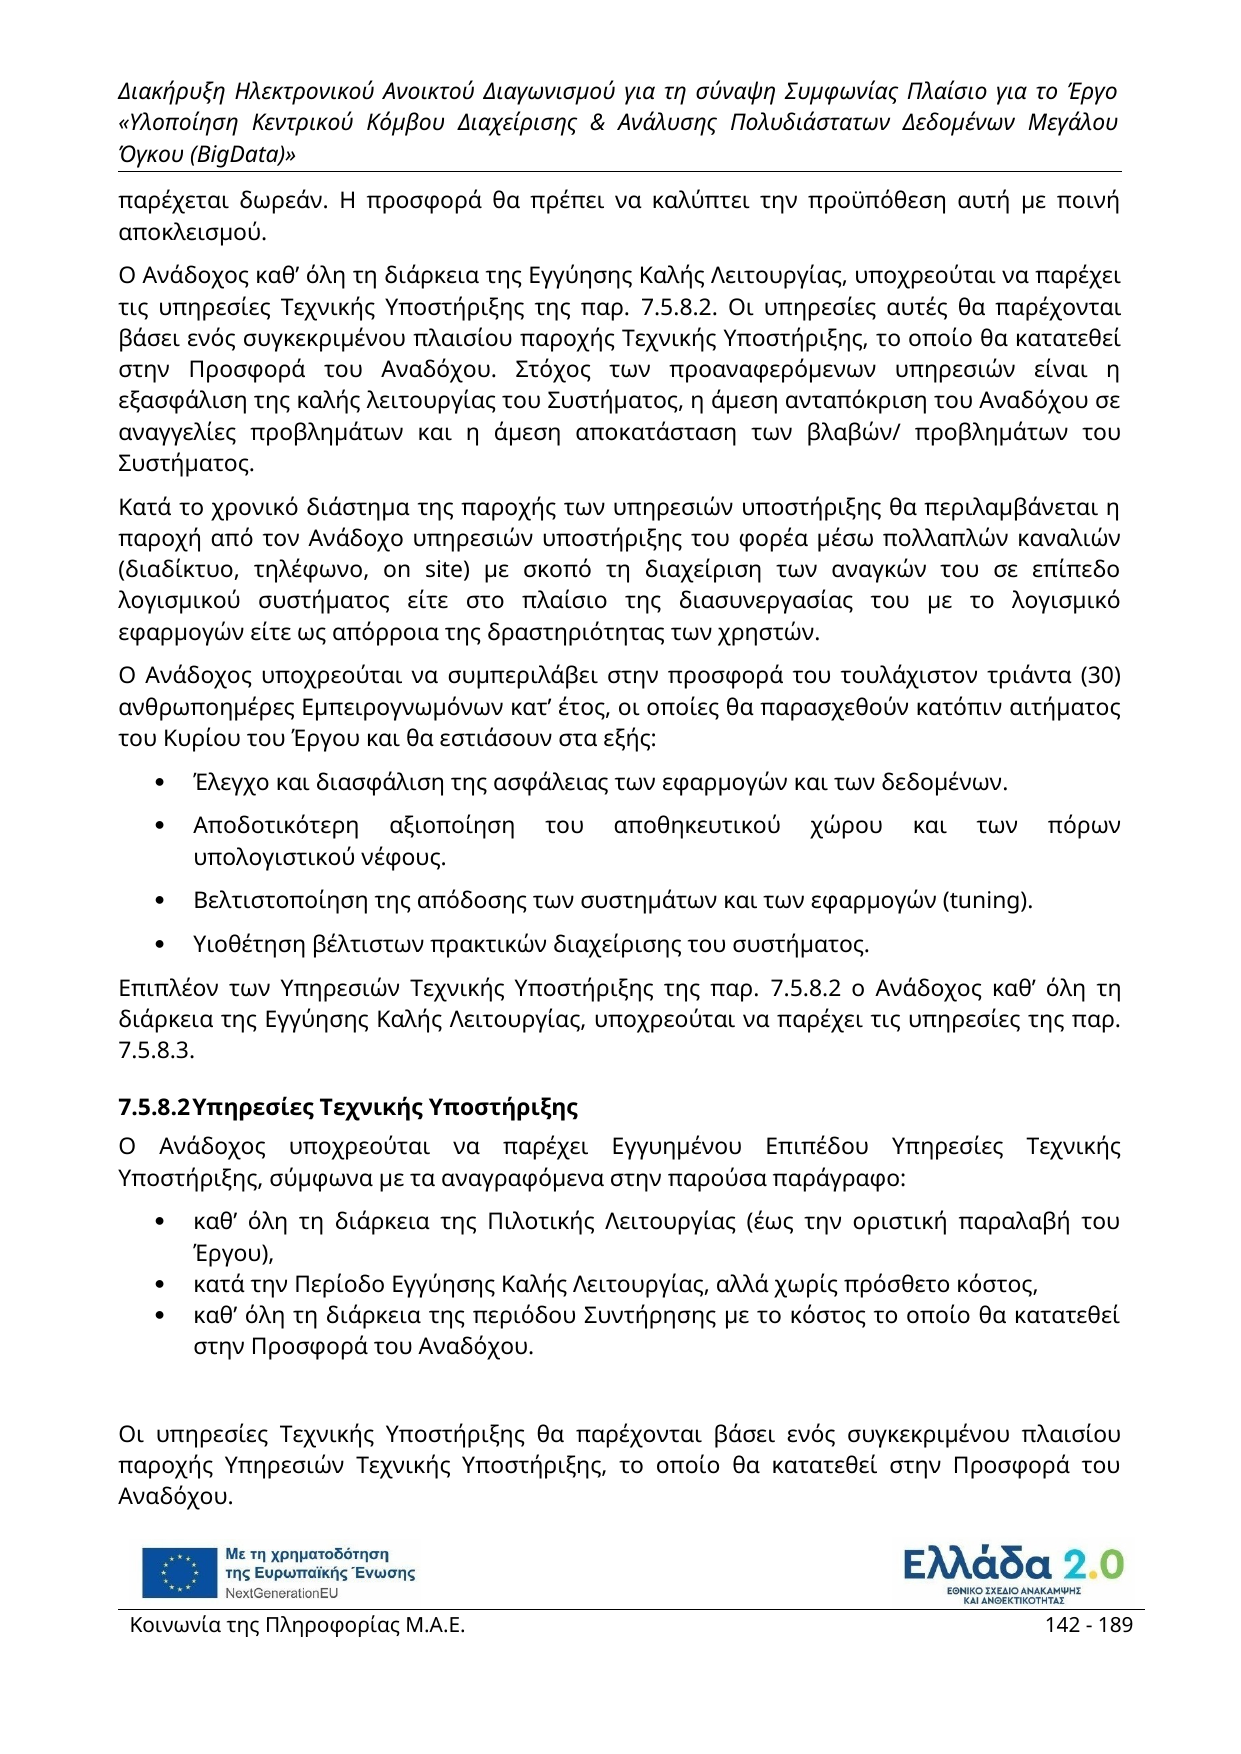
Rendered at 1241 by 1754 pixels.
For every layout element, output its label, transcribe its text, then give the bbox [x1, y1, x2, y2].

list Αποδοτικότερη αξιοποίηση του αποθηκευτικού χώρου και των πόρων υπολογιστικού νέφους. [156, 809, 1122, 872]
text Επιπλέον των Υπηρεσιών Τεχνικής Υποστήριξης της παρ. ‎7.5.8.2 ο Ανάδοχος καθ’ όλη τη διάρκεια της Εγγύησης Καλής Λειτουργίας, υποχρεούται να παρέχει τις υπηρεσίες της παρ. ‎7.5.8.3. [118, 972, 1122, 1066]
list καθ’ όλη τη διάρκεια της Πιλοτικής Λειτουργίας (έως την οριστική παραλαβή του Έργου), [156, 1205, 1122, 1268]
text Οι υπηρεσίες Τεχνικής Υποστήριξης θα παρέχονται βάσει ενός συγκεκριμένου πλαισίου παροχής Υπηρεσιών Τεχνικής Υποστήριξης, το οποίο θα κατατεθεί στην Προσφορά του Αναδόχου. [118, 1418, 1122, 1511]
picture [129, 1539, 422, 1608]
text Ο Ανάδοχος υποχρεούται να συμπεριλάβει στην προσφορά του τουλάχιστον τριάντα (30) ανθρωποημέρες Εμπειρογνωμόνων κατ’ έτος, οι οποίες θα παρασχεθούν κατόπιν αιτήματος του Κυρίου του Έργου και θα εστιάσουν στα εξής: [118, 659, 1122, 753]
picture [892, 1537, 1135, 1609]
list καθ’ όλη τη διάρκεια της περιόδου Συντήρησης με το κόστος το οποίο θα κατατεθεί στην Προσφορά του Αναδόχου. [156, 1299, 1122, 1361]
text Ο Ανάδοχος υποχρεούται να παρέχει Εγγυημένου Επιπέδου Υπηρεσίες Τεχνικής Υποστήριξης, σύμφωνα με τα αναγραφόμενα στην παρούσα παράγραφο: [118, 1130, 1122, 1193]
text Υπηρεσίες Τεχνικής Υποστήριξης [118, 1091, 1122, 1122]
list κατά την Περίοδο Εγγύησης Καλής Λειτουργίας, αλλά χωρίς πρόσθετο κόστος, [156, 1268, 1122, 1299]
list Έλεγχο και διασφάλιση της ασφάλειας των εφαρμογών και των δεδομένων. [156, 766, 1122, 797]
text Κατά το χρονικό διάστημα της παροχής των υπηρεσιών υποστήριξης θα περιλαμβάνεται η παροχή από τον Ανάδοχο υπηρεσιών υποστήριξης του φορέα μέσω πολλαπλών καναλιών (διαδίκτυο, τηλέφωνο, on site) με σκοπό τη διαχείριση των αναγκών του σε επίπεδο λογισμικού συστήματος είτε στο πλαίσιο της διασυνεργασίας του με το λογισμικό εφαρμογών είτε ως απόρροια της δραστηριότητας των χρηστών. [118, 491, 1122, 647]
list Υιοθέτηση βέλτιστων πρακτικών διαχείρισης του συστήματος. [156, 928, 1122, 959]
list Βελτιστοποίηση της απόδοσης των συστημάτων και των εφαρμογών (tuning). [156, 884, 1122, 916]
text Ο Ανάδοχος καθ’ όλη τη διάρκεια της Εγγύησης Καλής Λειτουργίας, υποχρεούται να παρέχει τις υπηρεσίες Τεχνικής Υποστήριξης της παρ. ‎7.5.8.2. Οι υπηρεσίες αυτές θα παρέχονται βάσει ενός συγκεκριμένου πλαισίου παροχής Τεχνικής Υποστήριξης, το οποίο θα κατατεθεί στην Προσφορά του Αναδόχου. Στόχος των προαναφερόμενων υπηρεσιών είναι η εξασφάλιση της καλής λειτουργίας του Συστήματος, η άμεση ανταπόκριση του Αναδόχου σε αναγγελίες προβλημάτων και η άμεση αποκατάσταση των βλαβών/ προβλημάτων του Συστήματος. [118, 259, 1122, 478]
